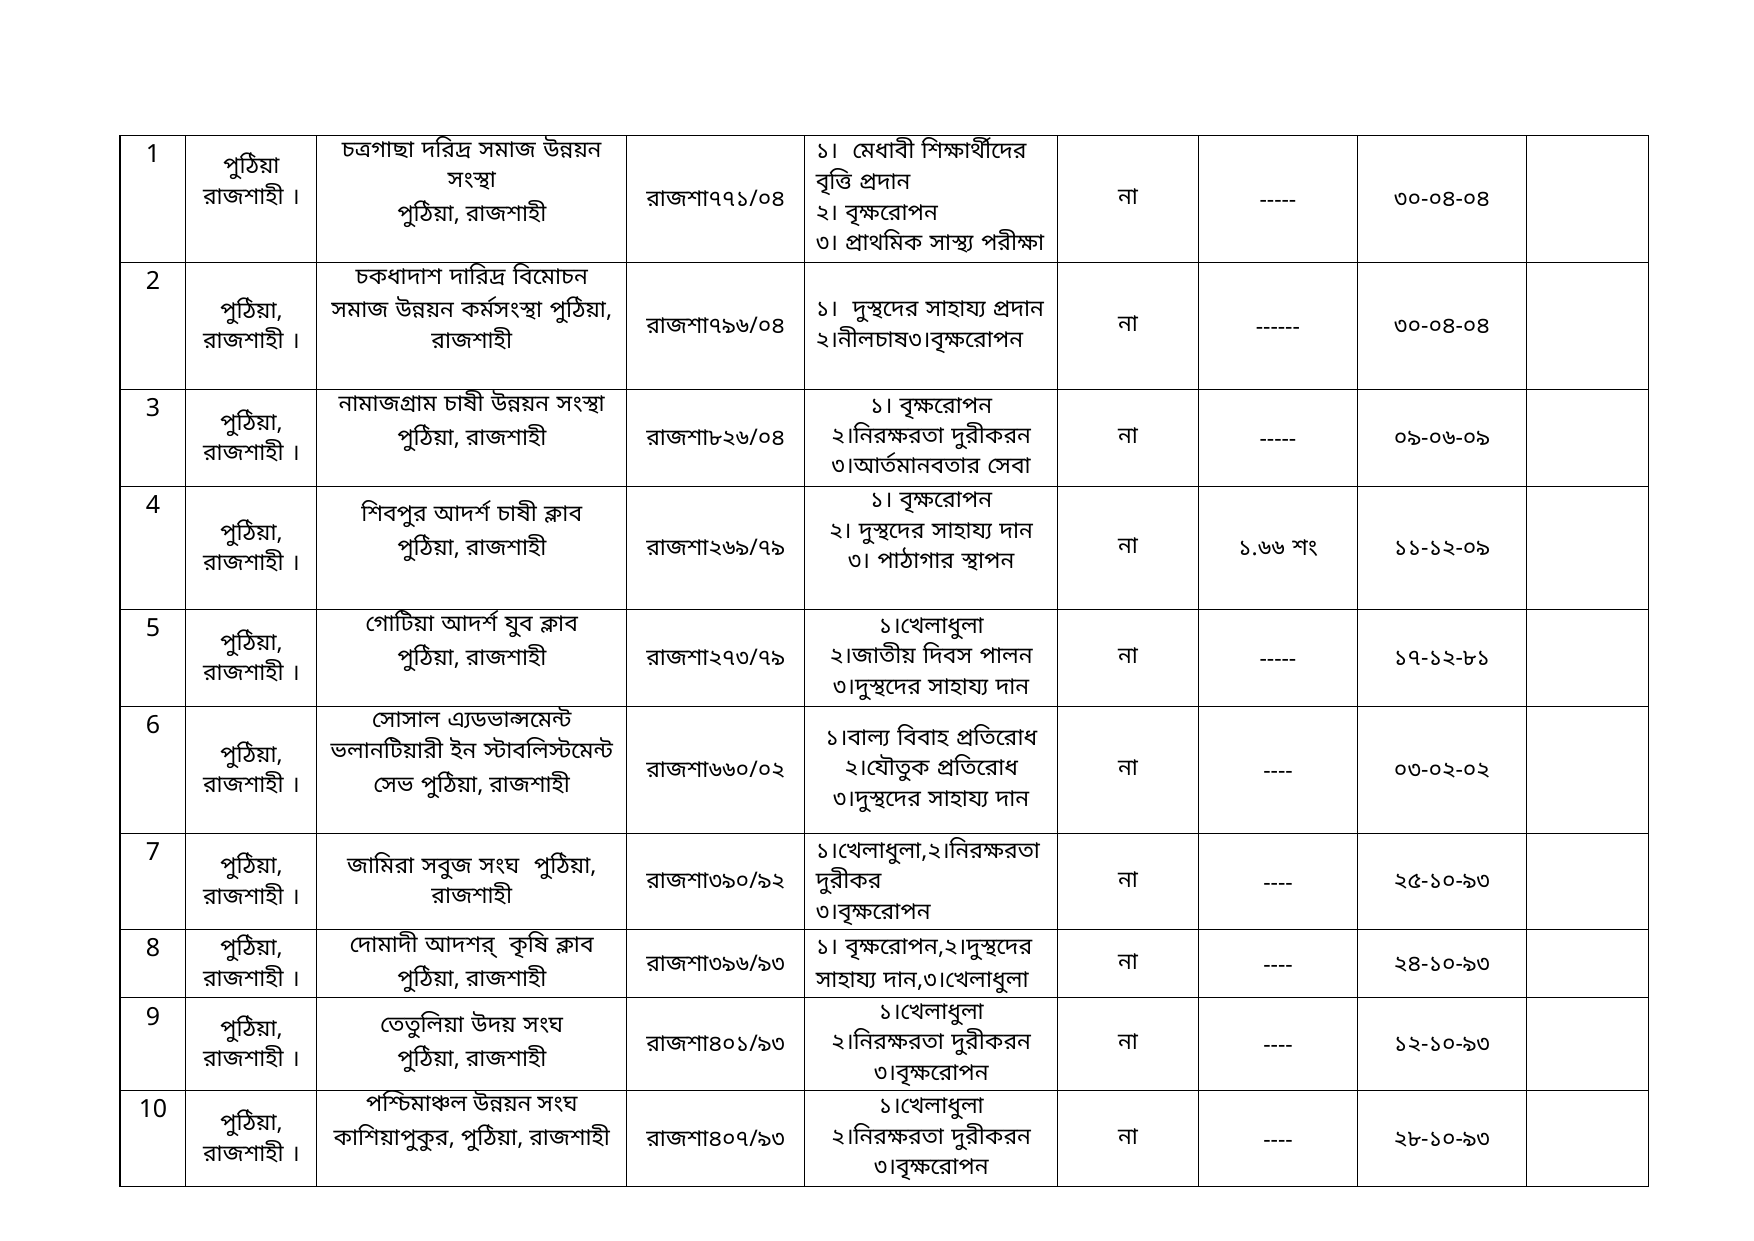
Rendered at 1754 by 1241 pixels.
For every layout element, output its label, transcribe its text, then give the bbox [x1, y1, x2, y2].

table_cell রাজশা৩৯৬/৯৩ [627, 930, 804, 997]
table_cell পুঠিয়া, রাজশাহী । [186, 834, 316, 928]
table_cell ১। বৃক্ষরোপন ২।নিরক্ষরতা দুরীকরন ৩।আর্তমানবতার সেবা [805, 390, 1057, 486]
table_cell 8 [121, 930, 185, 997]
table_cell ১।খেলাধুলা ২।জাতীয় দিবস পালন ৩।দুস্থদের সাহায্য দান [805, 610, 1057, 706]
table_cell 6 [121, 707, 185, 833]
table_cell পুঠিয়া, রাজশাহী । [186, 930, 316, 997]
table_cell ১। বৃক্ষরোপন,২।দুস্থদের সাহায্য দান,৩।খেলাধুলা [805, 930, 1057, 997]
table_cell পুঠিয়া, রাজশাহী । [186, 263, 316, 389]
table_cell না [1058, 263, 1198, 389]
table_cell ১। দুস্থদের সাহায্য প্রদান ২।নীলচাষ৩।বৃক্ষরোপন [805, 263, 1057, 389]
table_cell ----- [1199, 390, 1357, 486]
table_cell নামাজগ্রাম চাষী উন্নয়ন সংস্থা পুঠিয়া, রাজশাহী [317, 390, 626, 486]
table_cell না [1058, 707, 1198, 833]
table_cell ৩০-০৪-০৪ [1358, 263, 1526, 389]
table_cell ০৩-০২-০২ [1358, 707, 1526, 833]
table_cell ------ [1199, 263, 1357, 389]
table_cell ---- [1199, 998, 1357, 1089]
table_cell রাজশা৬৬০/০২ [627, 707, 804, 833]
table_cell গোটিয়া আদর্শ যুব ক্লাব পুঠিয়া, রাজশাহী [317, 610, 626, 706]
table_cell 1 [121, 136, 185, 262]
table_cell রাজশা৮২৬/০৪ [627, 390, 804, 486]
table_cell পুঠিয়া, রাজশাহী । [186, 390, 316, 486]
table_cell না [1058, 998, 1198, 1089]
table_cell [1527, 930, 1648, 997]
table_cell না [1058, 930, 1198, 997]
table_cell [805, 998, 1057, 1089]
table_cell ২৫-১০-৯৩ [1358, 834, 1526, 928]
table_cell ১। মেধাবী শিক্ষার্থীদের বৃত্তি প্রদান ২। বৃক্ষরোপন ৩। প্রাথমিক সাস্থ্য পরীক্ষা [805, 136, 1057, 262]
table_cell না [1058, 136, 1198, 262]
table_cell না [1058, 390, 1198, 486]
table_cell [1527, 834, 1648, 928]
table_cell না [1058, 487, 1198, 609]
table_cell রাজশা৪০৭/৯৩ [627, 1091, 804, 1186]
table_cell [1527, 998, 1648, 1089]
table_cell জামিরা সবুজ সংঘ পুঠিয়া, রাজশাহী [317, 834, 626, 928]
table_cell শিবপুর আদর্শ চাষী ক্লাব পুঠিয়া, রাজশাহী [317, 487, 626, 609]
table_cell না [1058, 834, 1198, 928]
table_cell ১।বাল্য বিবাহ প্রতিরোধ ২।যৌতুক প্রতিরোধ ৩।দুস্থদের সাহায্য দান [805, 707, 1057, 833]
table_cell [1527, 390, 1648, 486]
table_cell দোমাদী আদশর্ কৃষি ক্লাব পুঠিয়া, রাজশাহী [317, 930, 626, 997]
table_cell ---- [1199, 707, 1357, 833]
table_cell ১১-১২-০৯ [1358, 487, 1526, 609]
table_cell রাজশা২৬৯/৭৯ [627, 487, 804, 609]
table_cell ---- [1199, 930, 1357, 997]
table_cell ১৭-১২-৮১ [1358, 610, 1526, 706]
table_cell সোসাল এ্যডভান্সমেন্ট ভলানটিয়ারী ইন স্টাবলিস্টমেন্ট সেভ পুঠিয়া, রাজশাহী [317, 707, 626, 833]
table_cell রাজশা৭৭১/০৪ [627, 136, 804, 262]
table_cell ---- [1199, 1091, 1357, 1186]
table_cell 9 [121, 998, 185, 1089]
table_cell ৩০-০৪-০৪ [1358, 136, 1526, 262]
table_cell তেতুলিয়া উদয় সংঘ পুঠিয়া, রাজশাহী [317, 998, 626, 1089]
table_cell [1527, 487, 1648, 609]
table_cell [1527, 1091, 1648, 1186]
table_cell 7 [121, 834, 185, 928]
table_cell ----- [1199, 136, 1357, 262]
table_cell ----- [1199, 610, 1357, 706]
table_cell রাজশা৩৯০/৯২ [627, 834, 804, 928]
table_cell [805, 1091, 1057, 1186]
table_cell 10 [121, 1091, 185, 1186]
table_cell পুঠিয়া, রাজশাহী । [186, 998, 316, 1089]
table_cell পশ্চিমাঞ্চল উন্নয়ন সংঘ কাশিয়াপুকুর, পুঠিয়া, রাজশাহী [317, 1091, 626, 1186]
table_cell ১। বৃক্ষরোপন ২। দুস্থদের সাহায্য দান ৩। পাঠাগার স্থাপন [805, 487, 1057, 609]
table_cell 2 [121, 263, 185, 389]
table_cell ১২-১০-৯৩ [1358, 998, 1526, 1089]
table_cell ---- [1199, 834, 1357, 928]
table_cell [1527, 610, 1648, 706]
table_cell ২৮-১০-৯৩ [1358, 1091, 1526, 1186]
table_cell 4 [121, 487, 185, 609]
table_cell রাজশা৭৯৬/০৪ [627, 263, 804, 389]
table_cell ০৯-০৬-০৯ [1358, 390, 1526, 486]
table_cell [1527, 136, 1648, 262]
table_cell ১।খেলাধুলা,২।নিরক্ষরতা দুরীকর ৩।বৃক্ষরোপন [805, 834, 1057, 928]
table_cell রাজশা২৭৩/৭৯ [627, 610, 804, 706]
table_cell পুঠিয়া, রাজশাহী । [186, 1091, 316, 1186]
table_cell পুঠিয়া, রাজশাহী । [186, 487, 316, 609]
table_cell 5 [121, 610, 185, 706]
table_cell [1527, 263, 1648, 389]
table_cell পুঠিয়া রাজশাহী । [186, 136, 316, 262]
table_cell পুঠিয়া, রাজশাহী । [186, 707, 316, 833]
table_cell ১.৬৬ শং [1199, 487, 1357, 609]
table_cell [1527, 707, 1648, 833]
table_cell চকধাদাশ দারিদ্র বিমোচন সমাজ উন্নয়ন কর্মসংস্থা পুঠিয়া, রাজশাহী [317, 263, 626, 389]
table_cell 3 [121, 390, 185, 486]
table_cell ২৪-১০-৯৩ [1358, 930, 1526, 997]
table_cell পুঠিয়া, রাজশাহী । [186, 610, 316, 706]
table_cell রাজশা৪০১/৯৩ [627, 998, 804, 1089]
table_cell না [1058, 610, 1198, 706]
table_cell না [1058, 1091, 1198, 1186]
table_cell চত্রগাছা দরিদ্র সমাজ উন্নয়ন সংস্থা পুঠিয়া, রাজশাহী [317, 136, 626, 262]
